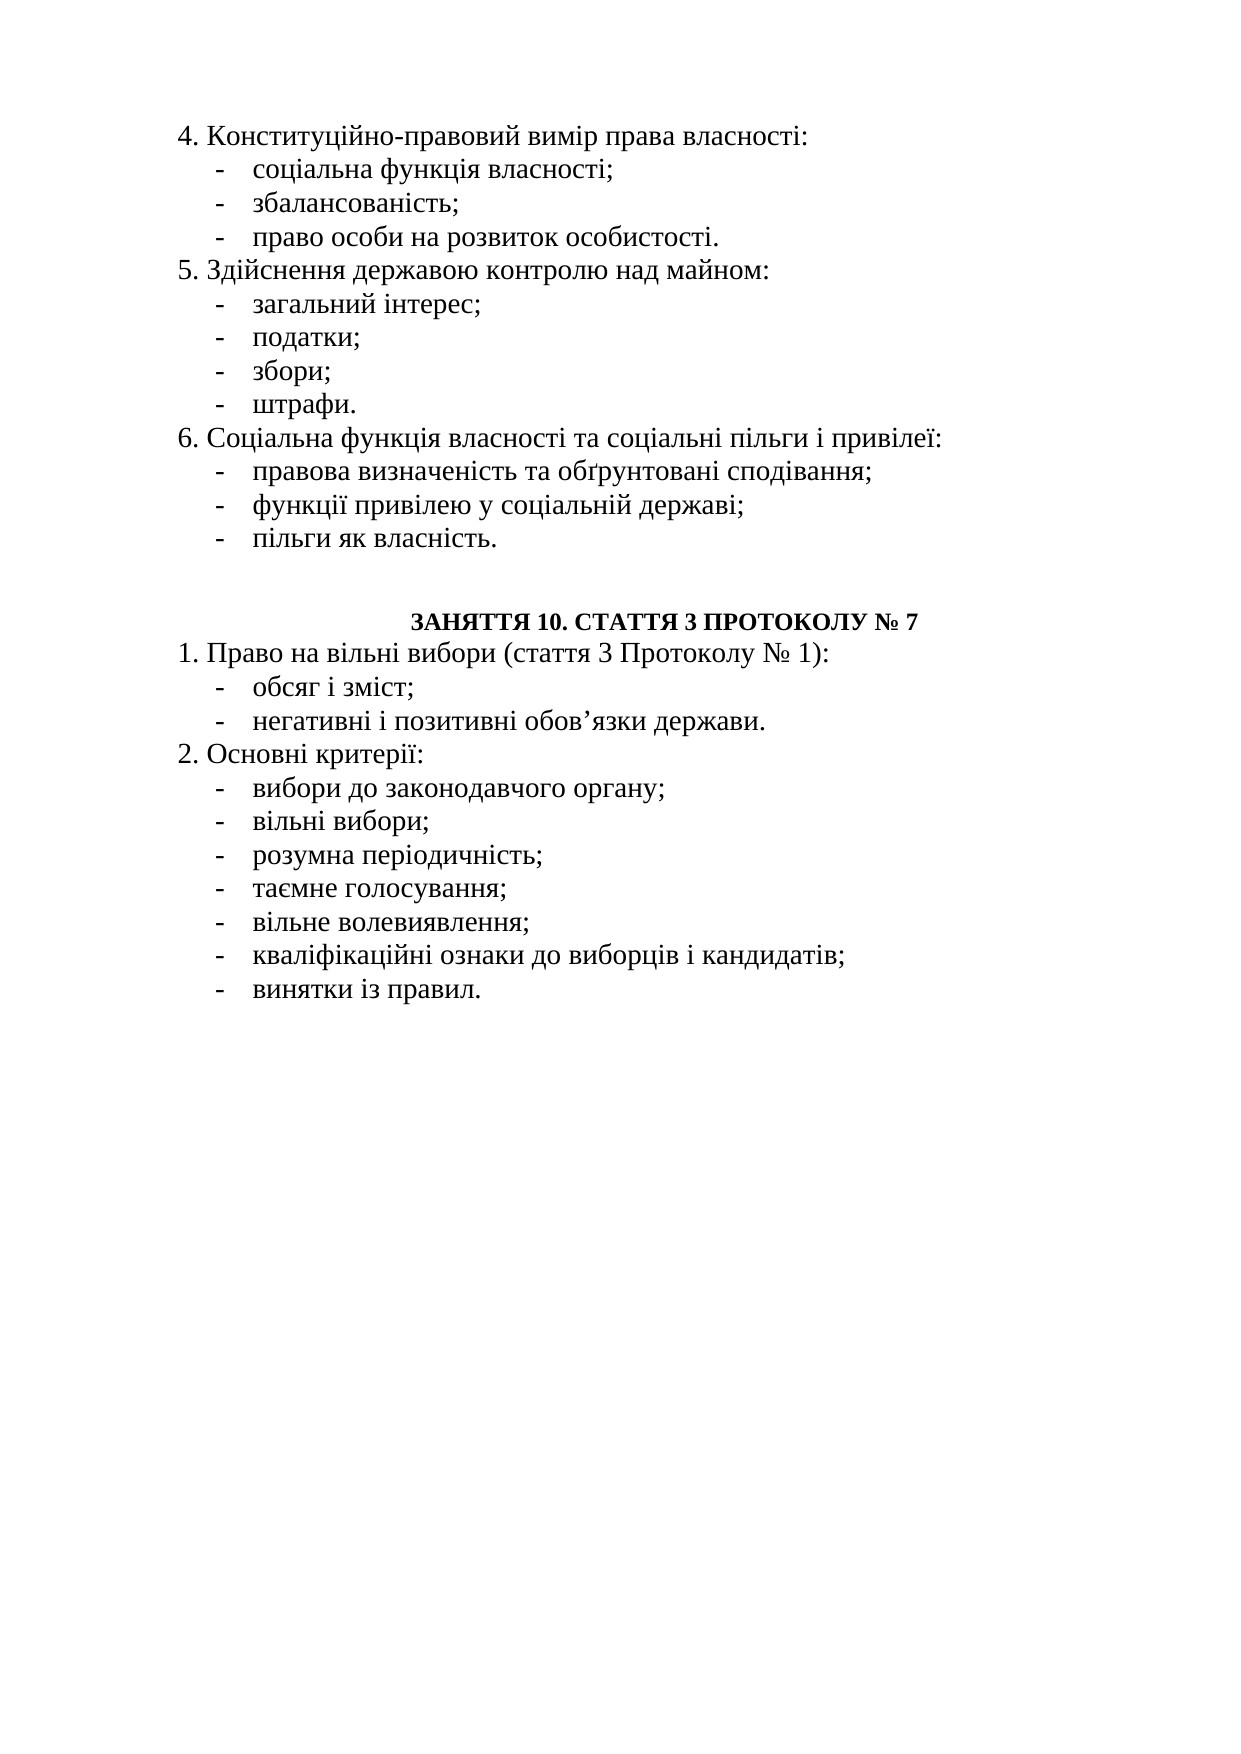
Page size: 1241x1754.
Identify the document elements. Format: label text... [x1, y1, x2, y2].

list збори; [215, 353, 1152, 386]
list вільне волевиявлення; [215, 904, 1152, 937]
list пільги як власність. [215, 521, 1152, 554]
list обсяг і зміст; [215, 669, 1152, 703]
list вибори до законодавчого органу; [215, 770, 1152, 803]
text Заняття 10. Стаття 3 Протоколу № 7 [177, 607, 1152, 636]
text 1. Право на вільні вибори (стаття 3 Протоколу № 1): [177, 636, 1152, 669]
list винятки із правил. [215, 971, 1152, 1004]
list негативні і позитивні обов’язки держави. [215, 703, 1152, 736]
text 2. Основні критерії: [177, 736, 1152, 770]
text 6. Соціальна функція власності та соціальні пільги і привілеї: [177, 420, 1152, 453]
list розумна періодичність; [215, 837, 1152, 870]
list кваліфікаційні ознаки до виборців і кандидатів; [215, 937, 1152, 971]
text 4. Конституційно-правовий вимір права власності: [177, 118, 1152, 152]
list податки; [215, 319, 1152, 353]
text 5. Здійснення державою контролю над майном: [177, 252, 1152, 286]
list функції привілею у соціальній державі; [215, 487, 1152, 521]
list соціальна функція власності; [215, 152, 1152, 185]
list збалансованість; [215, 185, 1152, 219]
list право особи на розвиток особистості. [215, 219, 1152, 252]
list штрафи. [215, 386, 1152, 420]
list загальний інтерес; [215, 286, 1152, 319]
list правова визначеність та обґрунтовані сподівання; [215, 453, 1152, 487]
list таємне голосування; [215, 870, 1152, 904]
list вільні вибори; [215, 803, 1152, 837]
